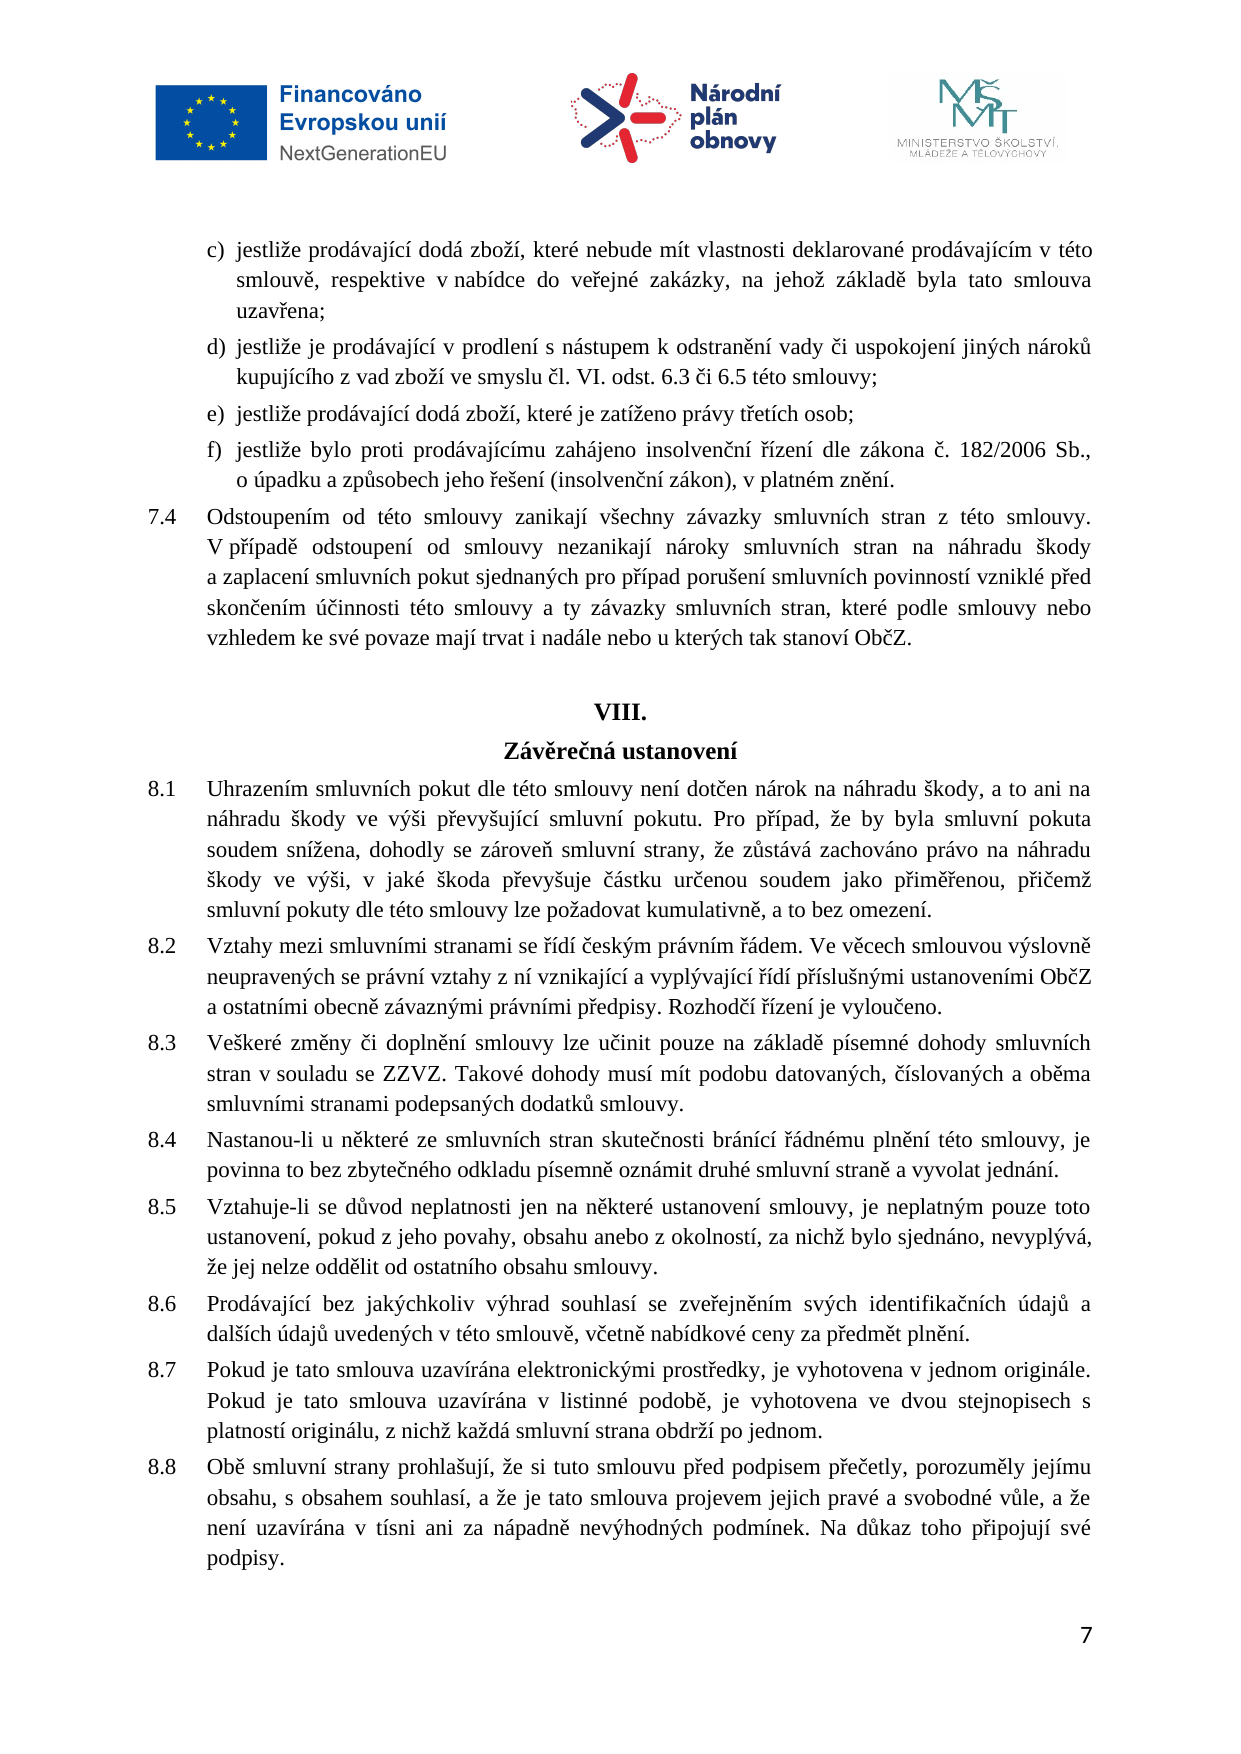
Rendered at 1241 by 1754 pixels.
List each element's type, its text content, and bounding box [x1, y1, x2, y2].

picture [570, 73, 782, 163]
picture [889, 73, 1066, 163]
text 8.6 Prodávající bez jakýchkoliv výhrad souhlasí se zveřejněním svých identifikačních údajů a dalších údajů uvedených v této smlouvě, včetně nabídkové ceny za předmět plnění. [148, 1290, 1093, 1346]
picture [147, 73, 468, 170]
text f) jestliže bylo proti prodávajícímu zahájeno insolvenční řízení dle zákona č. 182/2006 Sb., o úpadku a způsobech jeho řešení (insolvenční zákon), v platném znění. [207, 436, 1093, 493]
text 8.5 Vztahuje-li se důvod neplatnosti jen na některé ustanovení smlouvy, je neplatným pouze toto ustanovení, pokud z jeho povahy, obsahu anebo z okolností, za nichž bylo sjednáno, nevyplývá, že jej nelze oddělit od ostatního obsahu smlouvy. [148, 1193, 1093, 1280]
title Závěrečná ustanovení [148, 736, 1093, 765]
text e) jestliže prodávající dodá zboží, které je zatíženo právy třetích osob; [207, 400, 1093, 426]
text d) jestliže je prodávající v prodlení s nástupem k odstranění vady či uspokojení jiných nároků kupujícího z vad zboží ve smyslu čl. VI. odst. 6.3 či 6.5 této smlouvy; [207, 333, 1093, 390]
text 8.3 Veškeré změny či doplnění smlouvy lze učinit pouze na základě písemné dohody smluvních stran v souladu se ZZVZ. Takové dohody musí mít podobu datovaných, číslovaných a oběma smluvními stranami podepsaných dodatků smlouvy. [148, 1029, 1093, 1116]
title VIII. [148, 697, 1093, 726]
text 8.8 Obě smluvní strany prohlašují, že si tuto smlouvu před podpisem přečetly, porozuměly jejímu obsahu, s obsahem souhlasí, a že je tato smlouva projevem jejich pravé a svobodné vůle, a že není uzavírána v tísni ani za nápadně nevýhodných podmínek. Na důkaz toho připojují své podpisy. [148, 1453, 1093, 1570]
text 8.7 Pokud je tato smlouva uzavírána elektronickými prostředky, je vyhotovena v jednom originále. Pokud je tato smlouva uzavírána v listinné podobě, je vyhotovena ve dvou stejnopisech s platností originálu, z nichž každá smluvní strana obdrží po jednom. [148, 1357, 1093, 1443]
text 8.1 Uhrazením smluvních pokut dle této smlouvy není dotčen nárok na náhradu škody, a to ani na náhradu škody ve výši převyšující smluvní pokutu. Pro případ, že by byla smluvní pokuta soudem snížena, dohodly se zároveň smluvní strany, že zůstává zachováno právo na náhradu škody ve výši, v jaké škoda převyšuje částku určenou soudem jako přiměřenou, přičemž smluvní pokuty dle této smlouvy lze požadovat kumulativně, a to bez omezení. [148, 775, 1093, 922]
text c) jestliže prodávající dodá zboží, které nebude mít vlastnosti deklarované prodávajícím v této smlouvě, respektive v nabídce do veřejné zakázky, na jehož základě byla tato smlouva uzavřena; [207, 236, 1093, 323]
text 8.2 Vztahy mezi smluvními stranami se řídí českým právním řádem. Ve věcech smlouvou výslovně neupravených se právní vztahy z ní vznikající a vyplývající řídí příslušnými ustanoveními ObčZ a ostatními obecně závaznými právními předpisy. Rozhodčí řízení je vyloučeno. [148, 933, 1093, 1019]
text 7.4 Odstoupením od této smlouvy zanikají všechny závazky smluvních stran z této smlouvy. V případě odstoupení od smlouvy nezanikají nároky smluvních stran na náhradu škody a zaplacení smluvních pokut sjednaných pro případ porušení smluvních povinností vzniklé před skončením účinnosti této smlouvy a ty závazky smluvních stran, které podle smlouvy nebo vzhledem ke své povaze mají trvat i nadále nebo u kterých tak stanoví ObčZ. [148, 503, 1093, 650]
text 8.4 Nastanou-li u některé ze smluvních stran skutečnosti bránící řádnému plnění této smlouvy, je povinna to bez zbytečného odkladu písemně oznámit druhé smluvní straně a vyvolat jednání. [148, 1126, 1093, 1183]
